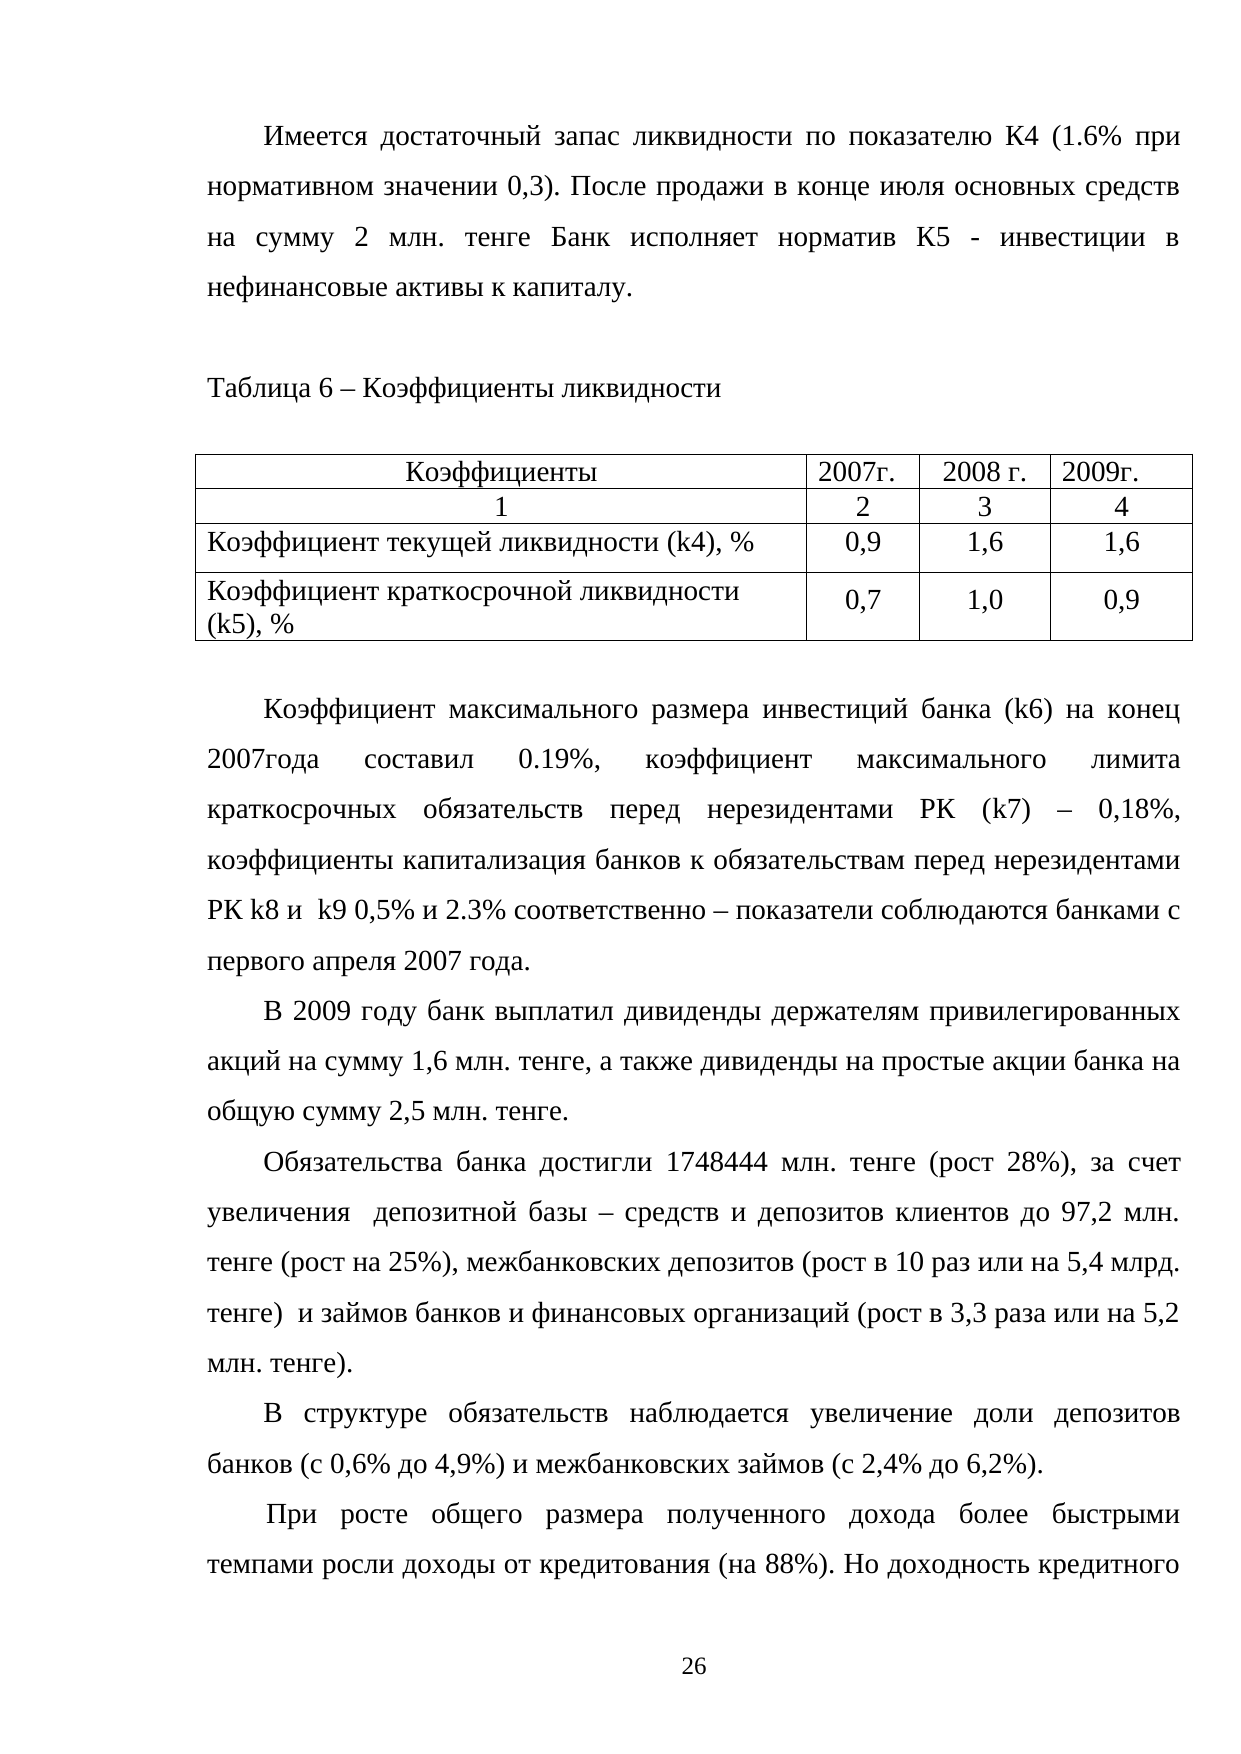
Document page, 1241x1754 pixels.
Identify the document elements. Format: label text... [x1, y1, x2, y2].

table_cell 1 [196, 489, 806, 523]
text В 2009 году банк выплатил дивиденды держателям привилегированных акций на сумму 1,6 млн. тенге, а также дивиденды на простые акции банка на общую сумму 2,5 млн. тенге. [207, 993, 1181, 1127]
table_cell 0,9 [1051, 573, 1192, 640]
table_cell 0,9 [807, 524, 919, 572]
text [207, 1496, 1181, 1580]
table_header 2007г. [807, 455, 919, 488]
table_header 2009г. [1051, 455, 1192, 488]
table_cell 0,7 [807, 573, 919, 640]
table_cell 1,0 [920, 573, 1050, 640]
text В структуре обязательств наблюдается увеличение доли депозитов банков (с 0,6% до 4,9%) и межбанковских займов (с 2,4% до 6,2%). [207, 1395, 1181, 1479]
table_header Коэффициенты [196, 455, 806, 488]
table_header 2008 г. [920, 455, 1050, 488]
text Коэффициент максимального размера инвестиций банка (k6) на конец 2007года составил 0.19%, коэффициент максимального лимита краткосрочных обязательств перед нерезидентами РК (k7) – 0,18%, коэффициенты капитализация банков к обязательствам перед нерезидентами РК k8 и k9 0,5% и 2.3% соответственно – показатели соблюдаются банками с первого апреля 2007 года. [207, 691, 1181, 976]
text Имеется достаточный запас ликвидности по показателю К4 (1.6% при нормативном значении 0,3). После продажи в конце июля основных средств на сумму 2 млн. тенге Банк исполняет норматив К5 - инвестиции в нефинансовые активы к капиталу. [207, 118, 1181, 303]
text Таблица 6 – Коэффициенты ликвидности [207, 370, 1168, 403]
table_cell 4 [1051, 489, 1192, 523]
table_cell 1,6 [1051, 524, 1192, 572]
table_cell 1,6 [920, 524, 1050, 572]
table_cell Коэффициент текущей ликвидности (k4), % [196, 524, 806, 572]
table_cell 3 [920, 489, 1050, 523]
text Обязательства банка достигли 1748444 млн. тенге (рост 28%), за счет увеличения депозитной базы – средств и депозитов клиентов до 97,2 млн. тенге (рост на 25%), межбанковских депозитов (рост в 10 раз или на 5,4 млрд. тенге) и займов банков и финансовых организаций (рост в 3,3 раза или на 5,2 млн. тенге). [207, 1144, 1181, 1379]
table_cell Коэффициент краткосрочной ликвидности (k5), % [196, 573, 806, 640]
table_cell 2 [807, 489, 919, 523]
